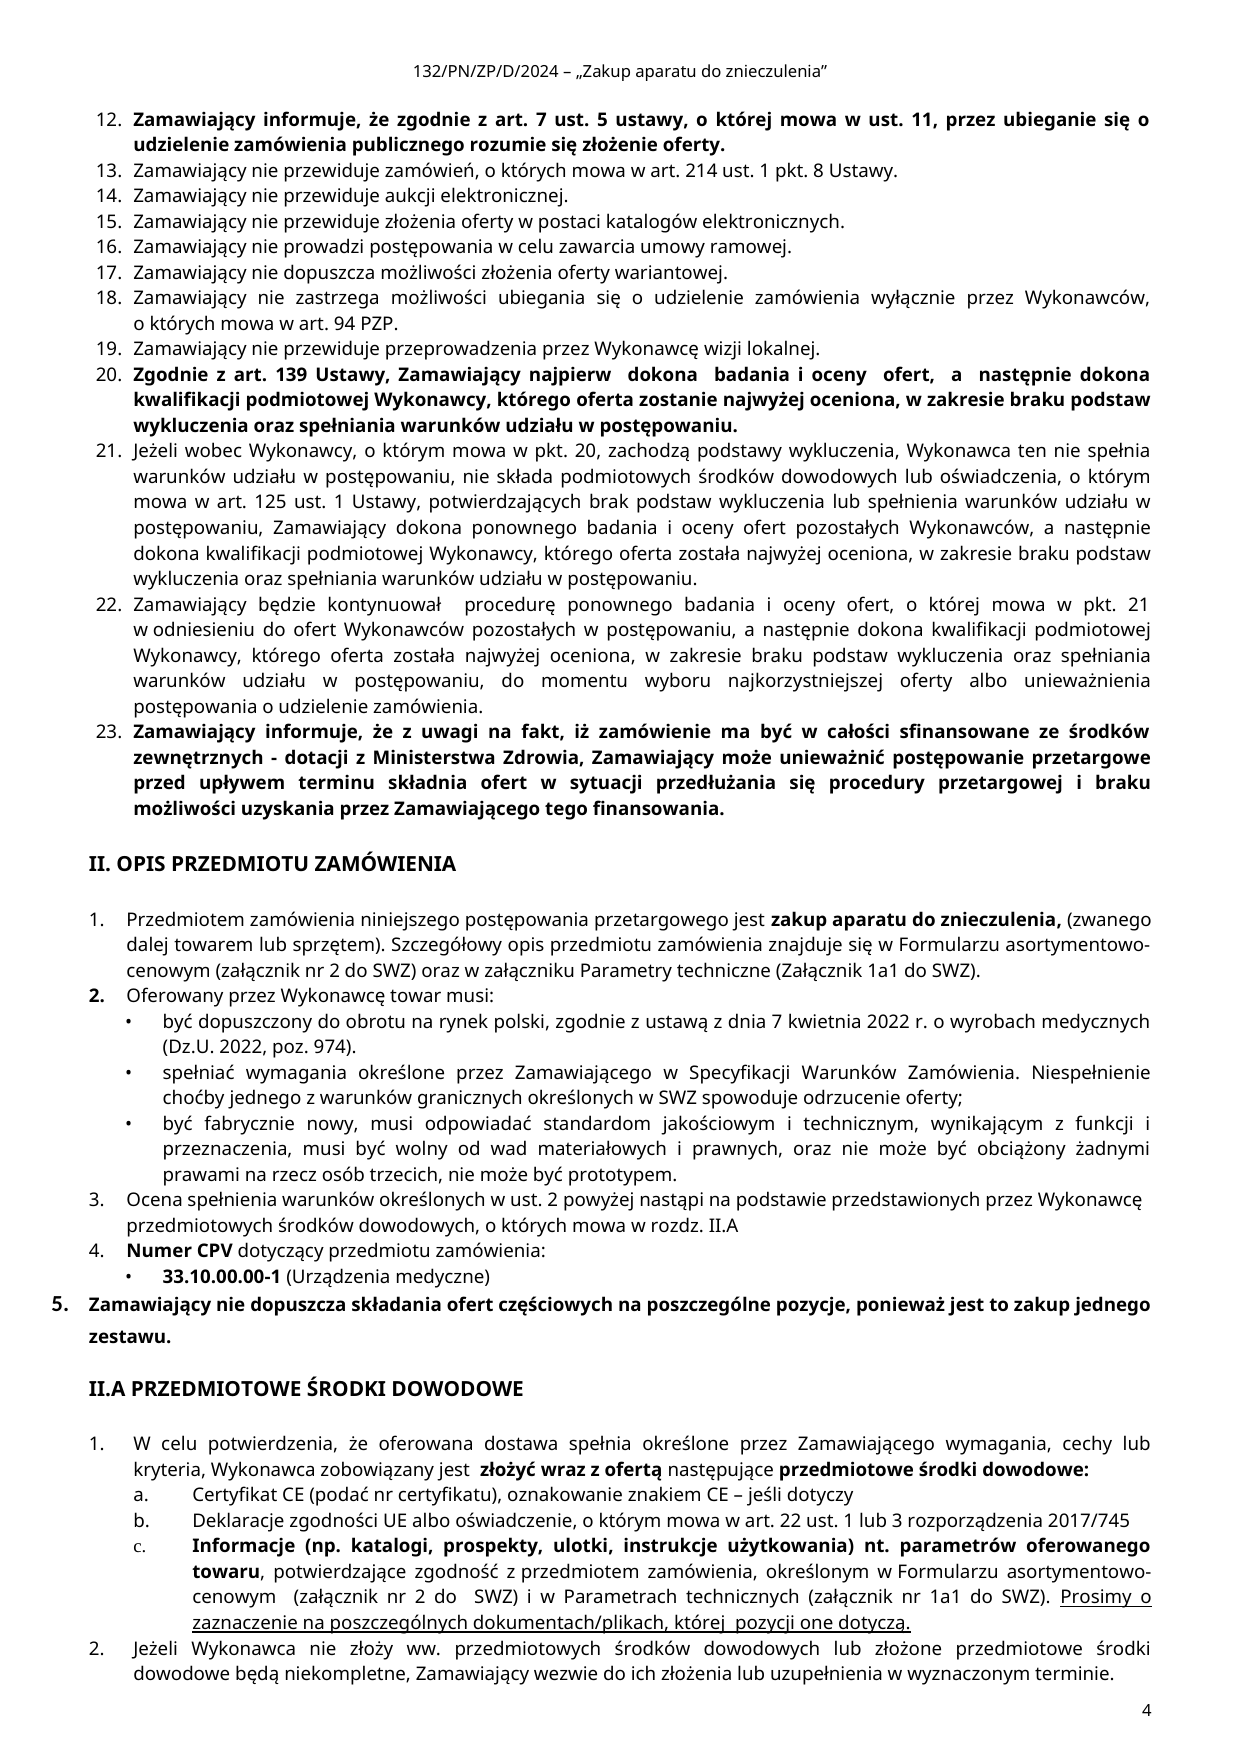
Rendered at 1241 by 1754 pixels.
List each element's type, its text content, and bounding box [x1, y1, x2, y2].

list Informacje (np. katalogi, prospekty, ulotki, instrukcje użytkowania) nt. parametrów oferowanego towaru, potwierdzające zgodność z przedmiotem zamówienia, określonym w Formularzu asortymentowo-cenowym (załącznik nr 2 do SWZ) i w Parametrach technicznych (załącznik nr 1a1 do SWZ). Prosimy o zaznaczenie na poszczególnych dokumentach/plikach, której pozycji one dotyczą. [133, 1533, 1152, 1635]
list Zamawiający informuje, że z uwagi na fakt, iż zamówienie ma być w całości sfinansowane ze środków zewnętrznych - dotacji z Ministerstwa Zdrowia, Zamawiający może unieważnić postępowanie przetargowe przed upływem terminu składnia ofert w sytuacji przedłużania się procedury przetargowej i braku możliwości uzyskania przez Zamawiającego tego finansowania. [96, 718, 1152, 821]
list Jeżeli Wykonawca nie złoży ww. przedmiotowych środków dowodowych lub złożone przedmiotowe środki dowodowe będą niekompletne, Zamawiający wezwie do ich złożenia lub uzupełnienia w wyznaczonym terminie. [89, 1635, 1152, 1686]
list być dopuszczony do obrotu na rynek polski, zgodnie z ustawą z dnia 7 kwietnia 2022 r. o wyrobach medycznych (Dz.U. 2022, poz. 974). [125, 1008, 1152, 1059]
list Zamawiający nie dopuszcza możliwości złożenia oferty wariantowej. [96, 259, 1152, 284]
list spełniać wymagania określone przez Zamawiającego w Specyfikacji Warunków Zamówienia. Niespełnienie choćby jednego z warunków granicznych określonych w SWZ spowoduje odrzucenie oferty; [125, 1059, 1152, 1110]
list Zamawiający nie przewiduje aukcji elektronicznej. [96, 182, 1152, 208]
list 33.10.00.00-1 (Urządzenia medyczne) [125, 1263, 1152, 1289]
list Zamawiający nie zastrzega możliwości ubiegania się o udzielenie zamówienia wyłącznie przez Wykonawców, o których mowa w art. 94 PZP. [96, 284, 1152, 336]
list Jeżeli wobec Wykonawcy, o którym mowa w pkt. 20, zachodzą podstawy wykluczenia, Wykonawca ten nie spełnia warunków udziału w postępowaniu, nie składa podmiotowych środków dowodowych lub oświadczenia, o którym mowa w art. 125 ust. 1 Ustawy, potwierdzających brak podstaw wykluczenia lub spełnienia warunków udziału w postępowaniu, Zamawiający dokona ponownego badania i oceny ofert pozostałych Wykonawców, a następnie dokona kwalifikacji podmiotowej Wykonawcy, którego oferta została najwyżej oceniona, w zakresie braku podstaw wykluczenia oraz spełniania warunków udziału w postępowaniu. [96, 438, 1152, 591]
list Numer CPV dotyczący przedmiotu zamówienia: [89, 1238, 1152, 1263]
list Zgodnie z art. 139 Ustawy, Zamawiający najpierw dokona badania i oceny ofert, a następnie dokona kwalifikacji podmiotowej Wykonawcy, którego oferta zostanie najwyżej oceniona, w zakresie braku podstaw wykluczenia oraz spełniania warunków udziału w postępowaniu. [96, 361, 1152, 438]
list Zamawiający nie dopuszcza składania ofert częściowych na poszczególne pozycje, ponieważ jest to zakup jednego zestawu. [51, 1289, 1152, 1349]
list być fabrycznie nowy, musi odpowiadać standardom jakościowym i technicznym, wynikającym z funkcji i przeznaczenia, musi być wolny od wad materiałowych i prawnych, oraz nie może być obciążony żadnymi prawami na rzecz osób trzecich, nie może być prototypem. [125, 1110, 1152, 1187]
list W celu potwierdzenia, że oferowana dostawa spełnia określone przez Zamawiającego wymagania, cechy lub kryteria, Wykonawca zobowiązany jest złożyć wraz z ofertą następujące przedmiotowe środki dowodowe: [89, 1431, 1152, 1482]
list Przedmiotem zamówienia niniejszego postępowania przetargowego jest zakup aparatu do znieczulenia, (zwanego dalej towarem lub sprzętem). Szczegółowy opis przedmiotu zamówienia znajduje się w Formularzu asortymentowo-cenowym (załącznik nr 2 do SWZ) oraz w załączniku Parametry techniczne (Załącznik 1a1 do SWZ). [89, 906, 1152, 982]
list Certyfikat CE (podać nr certyfikatu), oznakowanie znakiem CE – jeśli dotyczy [133, 1482, 1152, 1507]
list Zamawiający informuje, że zgodnie z art. 7 ust. 5 ustawy, o której mowa w ust. 11, przez ubieganie się o udzielenie zamówienia publicznego rozumie się złożenie oferty. [96, 106, 1152, 157]
subtitle II. OPIS PRZEDMIOTU ZAMÓWIENIA [89, 849, 1152, 877]
text II.A PRZEDMIOTOWE ŚRODKI DOWODOWE [89, 1374, 1152, 1402]
list Zamawiający nie przewiduje złożenia oferty w postaci katalogów elektronicznych. [96, 208, 1152, 233]
list Zamawiający będzie kontynuował procedurę ponownego badania i oceny ofert, o której mowa w pkt. 21 w odniesieniu do ofert Wykonawców pozostałych w postępowaniu, a następnie dokona kwalifikacji podmiotowej Wykonawcy, którego oferta została najwyżej oceniona, w zakresie braku podstaw wykluczenia oraz spełniania warunków udziału w postępowaniu, do momentu wyboru najkorzystniejszej oferty albo unieważnienia postępowania o udzielenie zamówienia. [96, 591, 1152, 718]
list Zamawiający nie prowadzi postępowania w celu zawarcia umowy ramowej. [96, 233, 1152, 259]
list Zamawiający nie przewiduje przeprowadzenia przez Wykonawcę wizji lokalnej. [96, 336, 1152, 361]
list Oferowany przez Wykonawcę towar musi: [89, 982, 1152, 1008]
list Ocena spełnienia warunków określonych w ust. 2 powyżej nastąpi na podstawie przedstawionych przez Wykonawcę przedmiotowych środków dowodowych, o których mowa w rozdz. II.A [89, 1187, 1152, 1238]
list Deklaracje zgodności UE albo oświadczenie, o którym mowa w art. 22 ust. 1 lub 3 rozporządzenia 2017/745 [133, 1507, 1152, 1533]
list Zamawiający nie przewiduje zamówień, o których mowa w art. 214 ust. 1 pkt. 8 Ustawy. [96, 157, 1152, 182]
